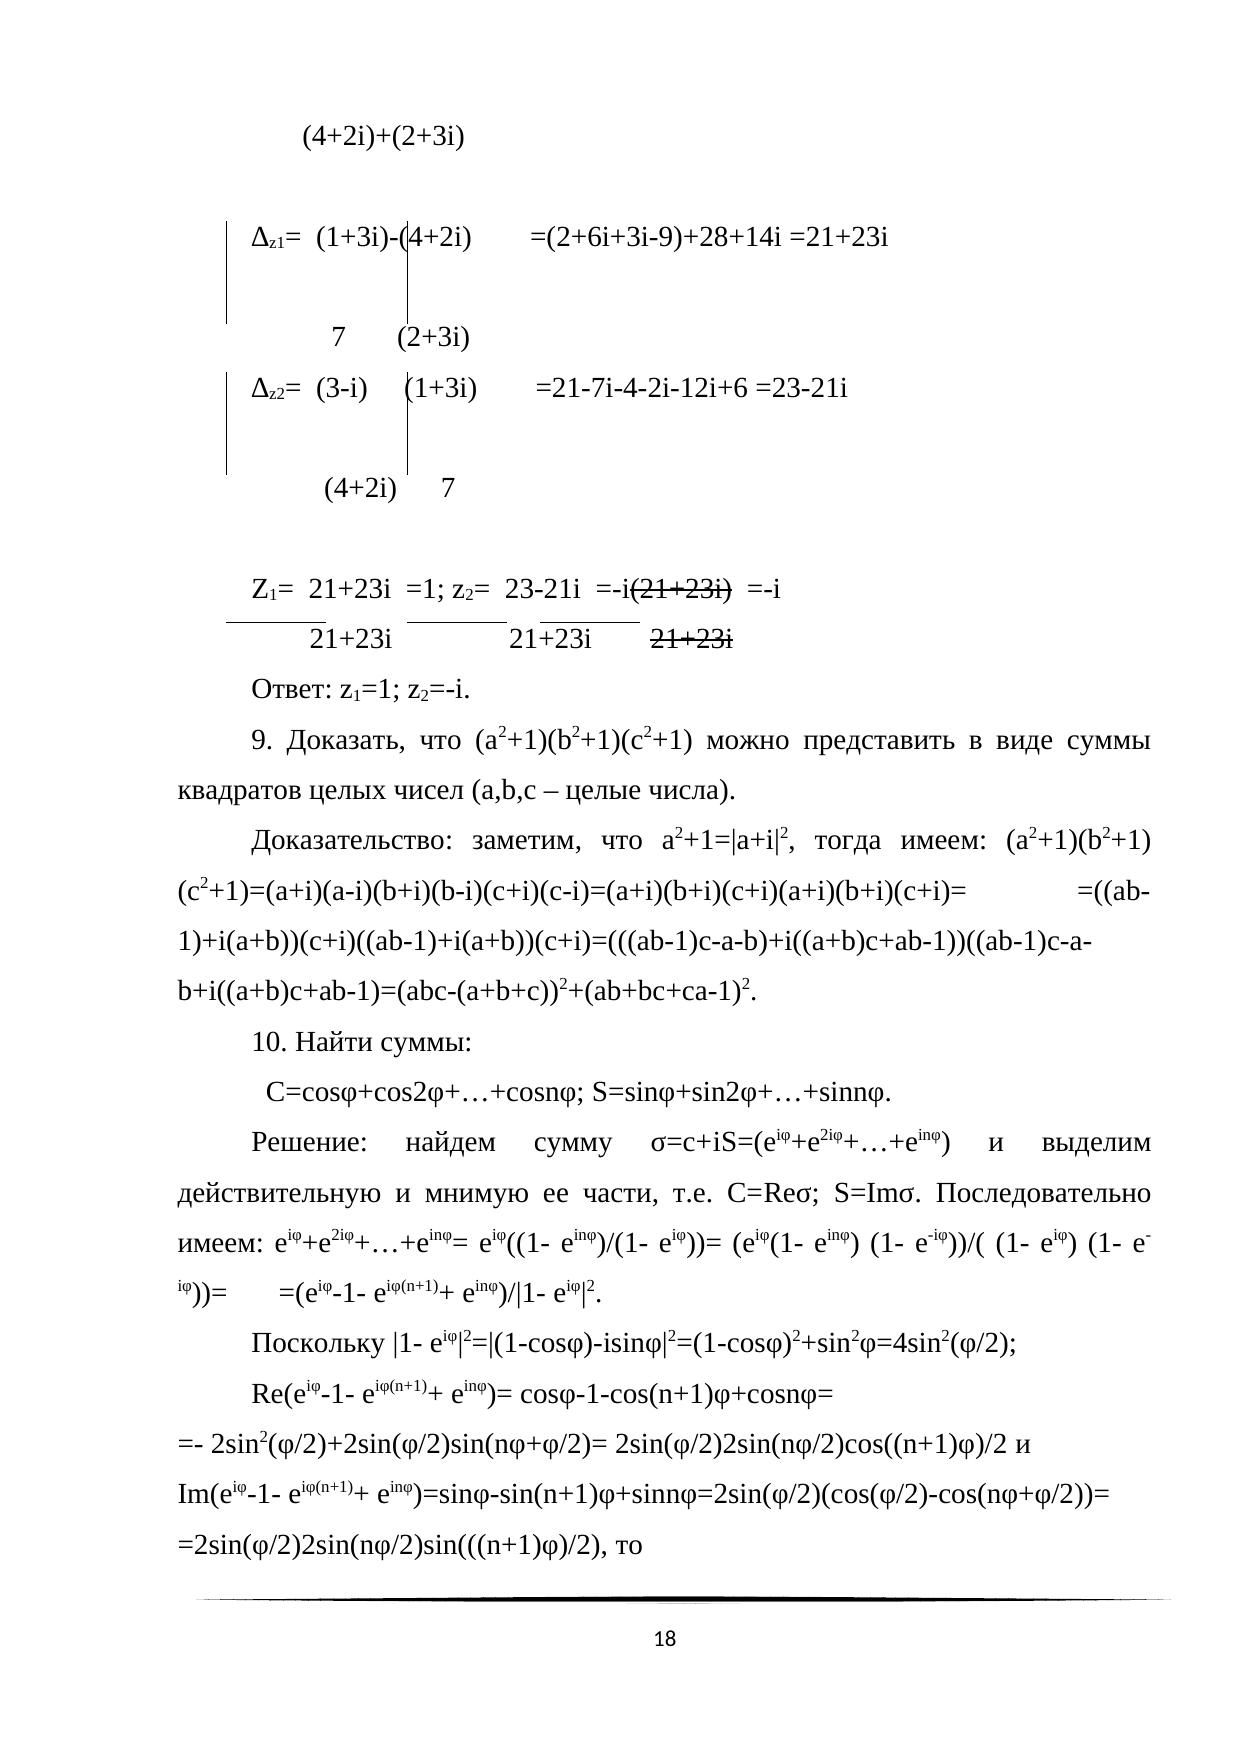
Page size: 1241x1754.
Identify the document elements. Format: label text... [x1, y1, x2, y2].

text ∆z1= (1+3i)-(4+2i) =(2+6i+3i-9)+28+14i =21+23i [177, 219, 1152, 303]
text (4+2i)+(2+3i) [177, 118, 1152, 152]
picture [195, 1595, 1172, 1604]
text 7 (2+3i) [177, 319, 1152, 353]
text Z1= 21+23i =1; z2= 23-21i =-i(21+23i) =-i [177, 571, 1152, 604]
text 21+23i 21+23i 21+23i [177, 621, 1152, 655]
text 10. Найти суммы: [177, 1024, 1152, 1057]
text Решение: найдем сумму σ=с+iS=(eiφ+e2iφ+…+einφ) и выделим действительную и мнимую ее части, т.е. С=Reσ; S=Imσ. Последовательно имеем: eiφ+e2iφ+…+einφ= eiφ((1- einφ)/(1- eiφ))= (eiφ(1- einφ) (1- e-iφ))/( (1- eiφ) (1- e-iφ))= =(eiφ-1- eiφ(n+1)+ einφ)/|1- eiφ|2. [177, 1124, 1152, 1309]
text С=cosφ+cos2φ+…+cosnφ; S=sinφ+sin2φ+…+sinnφ. [177, 1074, 1152, 1108]
text (4+2i) 7 [177, 470, 1152, 504]
text Доказательство: заметим, что а2+1=|a+i|2, тогда имеем: (а2+1)(b2+1)(c2+1)=(a+i)(a-i)(b+i)(b-i)(c+i)(c-i)=(a+i)(b+i)(c+i)(a+i)(b+i)(c+i)= =((ab-1)+i(a+b))(c+i)((ab-1)+i(a+b))(c+i)=(((ab-1)c-a-b)+i((a+b)c+ab-1))((ab-1)c-a-b+i((a+b)c+ab-1)=(abc-(a+b+c))2+(ab+bc+ca-1)2. [177, 822, 1152, 1007]
text 9. Доказать, что (а2+1)(b2+1)(c2+1) можно представить в виде суммы квадратов целых чисел (a,b,c – целые числа). [177, 722, 1152, 806]
text Ответ: z1=1; z2=-i. [177, 672, 1152, 705]
text ∆z2= (3-i) (1+3i) =21-7i-4-2i-12i+6 =23-21i [177, 370, 1152, 453]
text Поскольку |1- eiφ|2=|(1-cosφ)-isinφ|2=(1-cosφ)2+sin2φ=4sin2(φ/2); [177, 1326, 1152, 1359]
